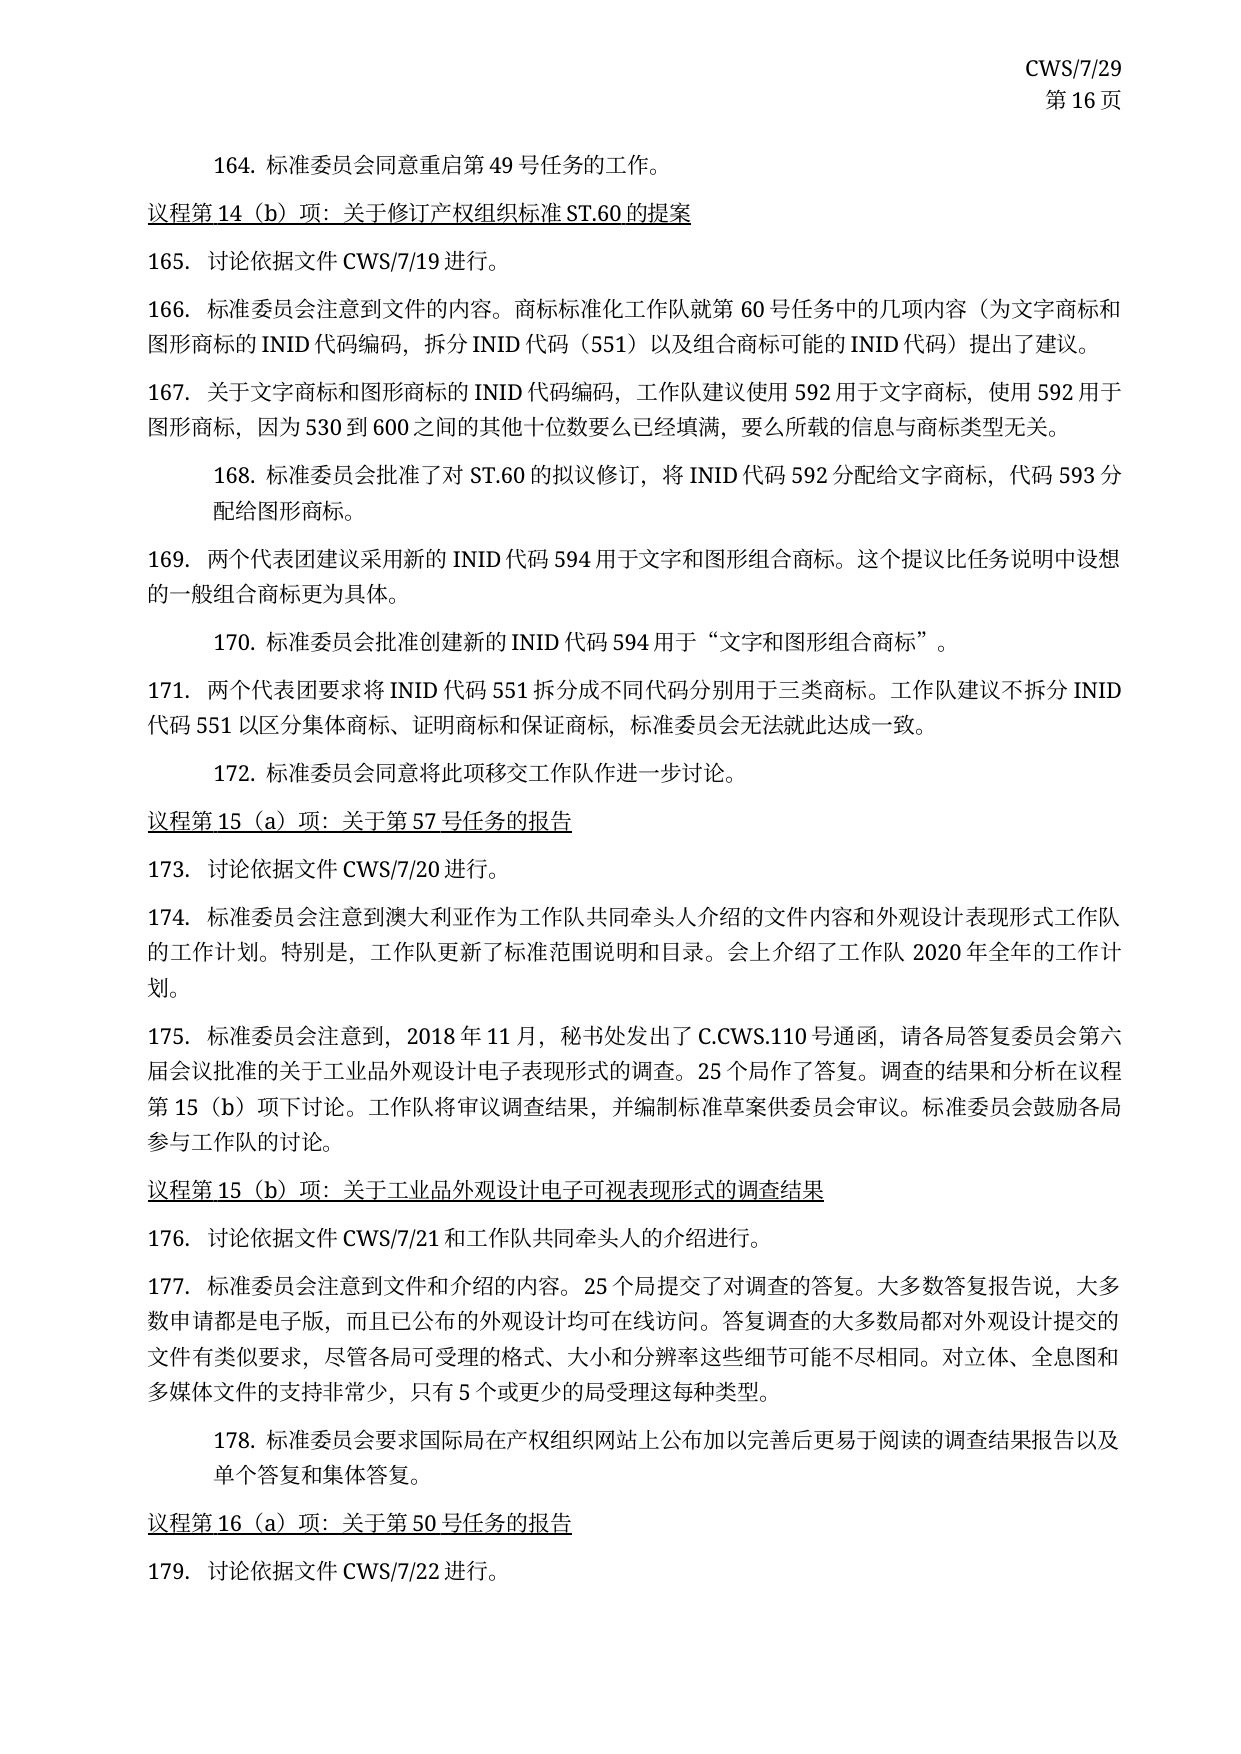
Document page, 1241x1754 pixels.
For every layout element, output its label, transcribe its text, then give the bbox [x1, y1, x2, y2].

text 标准委员会同意重启第49号任务的工作。 [213, 144, 1122, 180]
text 两个代表团要求将INID代码551拆分成不同代码分别用于三类商标。工作队建议不拆分INID代码551以区分集体商标、证明商标和保证商标，标准委员会无法就此达成一致。 [148, 669, 1122, 740]
subtitle 议程第16（a）项：关于第50号任务的报告 [148, 1503, 1122, 1538]
text 标准委员会注意到澳大利亚作为工作队共同牵头人介绍的文件内容和外观设计表现形式工作队的工作计划。特别是，工作队更新了标准范围说明和目录。会上介绍了工作队2020年全年的工作计‍划。 [148, 896, 1122, 1003]
text 标准委员会批准了对ST.60的拟议修订，将INID代码592分配给文字商标，代码593分配给图形商标。 [213, 455, 1122, 526]
text 关于文字商标和图形商标的INID代码编码，工作队建议使用592用于文字商标，使用592用于图形商标，因为530到600之间的其他十位数要么已经填满，要么所载的信息与商标类型无关。 [148, 371, 1122, 442]
text 讨论依据文件CWS/7/19进行。 [148, 240, 1122, 276]
subtitle 议程第15（a）项：关于第57号任务的报告 [148, 801, 1122, 836]
text 标准委员会注意到文件的内容。商标标准化工作队就第60号任务中的几项内容（为文字商标和图形商标的INID代码编码，拆分INID代码（551）以及组合商标可能的INID代码）提出了建议。 [148, 288, 1122, 359]
text 讨论依据文件CWS/7/21和工作队共同牵头人的介绍进行。 [148, 1217, 1122, 1253]
text 讨论依据文件CWS/7/22进行。 [148, 1551, 1122, 1586]
subtitle 议程第15（b）项：关于工业品外观设计电子可视表现形式的调查结果 [148, 1169, 1122, 1205]
text 标准委员会同意将此项移交工作队作进一步讨论。 [213, 753, 1122, 788]
text 标准委员会注意到，2018年11月，秘书处发出了C.CWS.110号通函，请各局答复委员会第六届会议批准的关于工业品外观设计电子表现形式的调查。25个局作了答复。调查的结果和分析在议程第15（b）项下讨论。工作队将审议调查结果，并编制标准草案供委员会审议。标准委员会鼓励各局参与工作队的讨论。 [148, 1015, 1122, 1157]
text 标准委员会注意到文件和介绍的内容。25个局提交了对调查的答复。大多数答复报告说，大多数申请都是电子版，而且已公布的外观设计均可在线访问。答复调查的大多数局都对外观设计提交的文件有类似要求，尽管各局可受理的格式、大小和分辨率这些细节可能不尽相同。对立体、全息图和多媒体文件的支持非常少，只有5个或更少的局受理这每种类型。 [148, 1265, 1122, 1407]
text 讨论依据文件CWS/7/20进行。 [148, 848, 1122, 884]
text 标准委员会批准创建新的INID代码594用于“文字和图形组合商标”。 [213, 621, 1122, 657]
text 两个代表团建议采用新的INID代码594用于文字和图形组合商标。这个提议比任务说明中设想的一般组合商标更为具体。 [148, 538, 1122, 609]
text 标准委员会要求国际局在产权组织网站上公布加以完善后更易于阅读的调查结果报告以及单个答复和集体答复。 [213, 1419, 1122, 1490]
subtitle 议程第14（b）项：关于修订产权组织标准ST.60的提案 [148, 192, 1122, 228]
